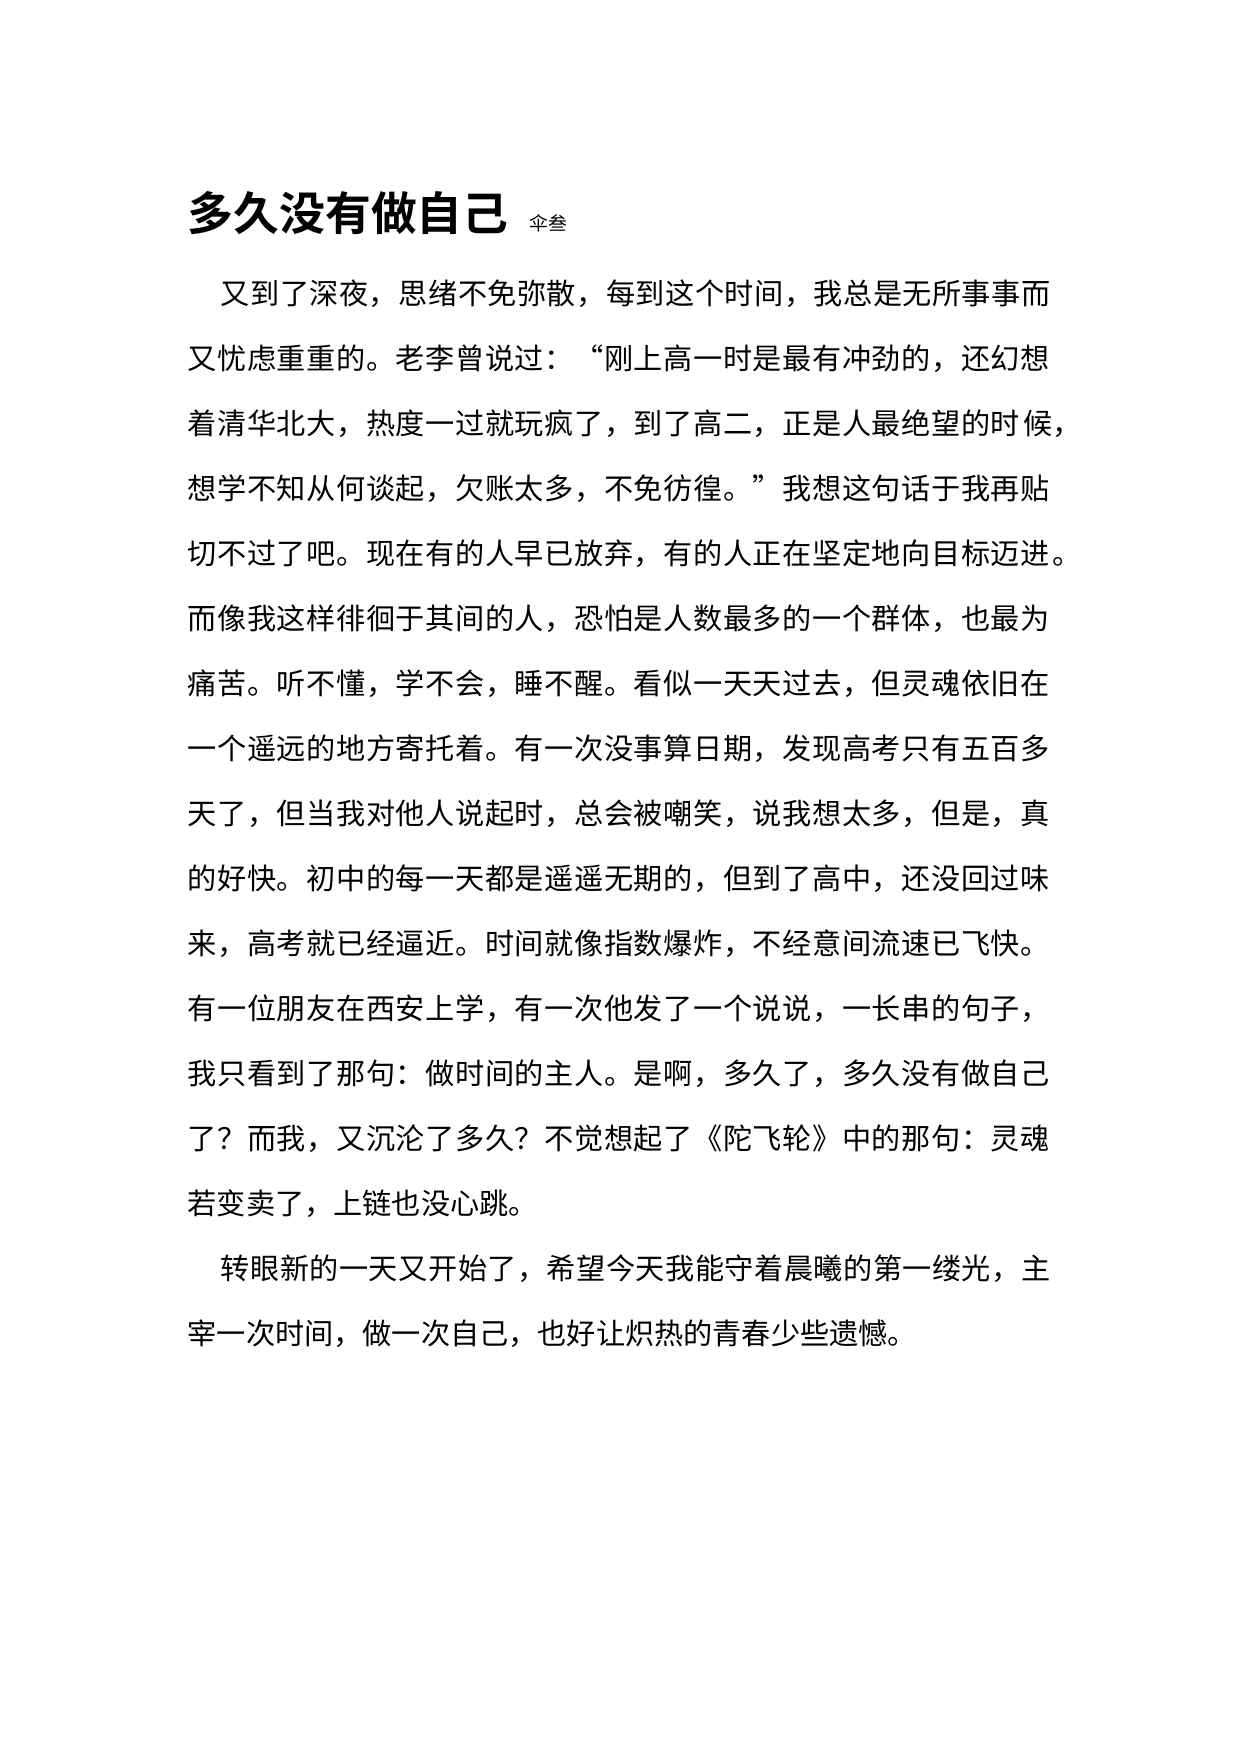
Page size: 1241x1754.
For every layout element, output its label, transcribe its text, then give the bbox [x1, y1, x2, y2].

text 多久没有做自己 伞叁 [187, 162, 1053, 259]
text 又到了深夜，思绪不免弥散，每到这个时间，我总是无所事事而又忧虑重重的。老李曾说过：“刚上高一时是最有冲劲的，还幻想着清华北大，热度一过就玩疯了，到了高二，正是人最绝望的时候，想学不知从何谈起，欠账太多，不免彷徨。”我想这句话于我再贴切不过了吧。现在有的人早已放弃，有的人正在坚定地向目标迈进。而像我这样徘徊于其间的人，恐怕是人数最多的一个群体，也最为痛苦。听不懂，学不会，睡不醒。看似一天天过去，但灵魂依旧在一个遥远的地方寄托着。有一次没事算日期，发现高考只有五百多天了，但当我对他人说起时，总会被嘲笑，说我想太多，但是，真的好快。初中的每一天都是遥遥无期的，但到了高中，还没回过味来，高考就已经逼近。时间就像指数爆炸，不经意间流速已飞快。有一位朋友在西安上学，有一次他发了一个说说，一长串的句子，我只看到了那句：做时间的主人。是啊，多久了，多久没有做自己了？而我，又沉沦了多久？不觉想起了《陀飞轮》中的那句：灵魂若变卖了，上链也没心跳。 [187, 259, 1053, 1234]
text 转眼新的一天又开始了，希望今天我能守着晨曦的第一缕光，主宰一次时间，做一次自己，也好让炽热的青春少些遗憾。 [187, 1234, 1053, 1364]
